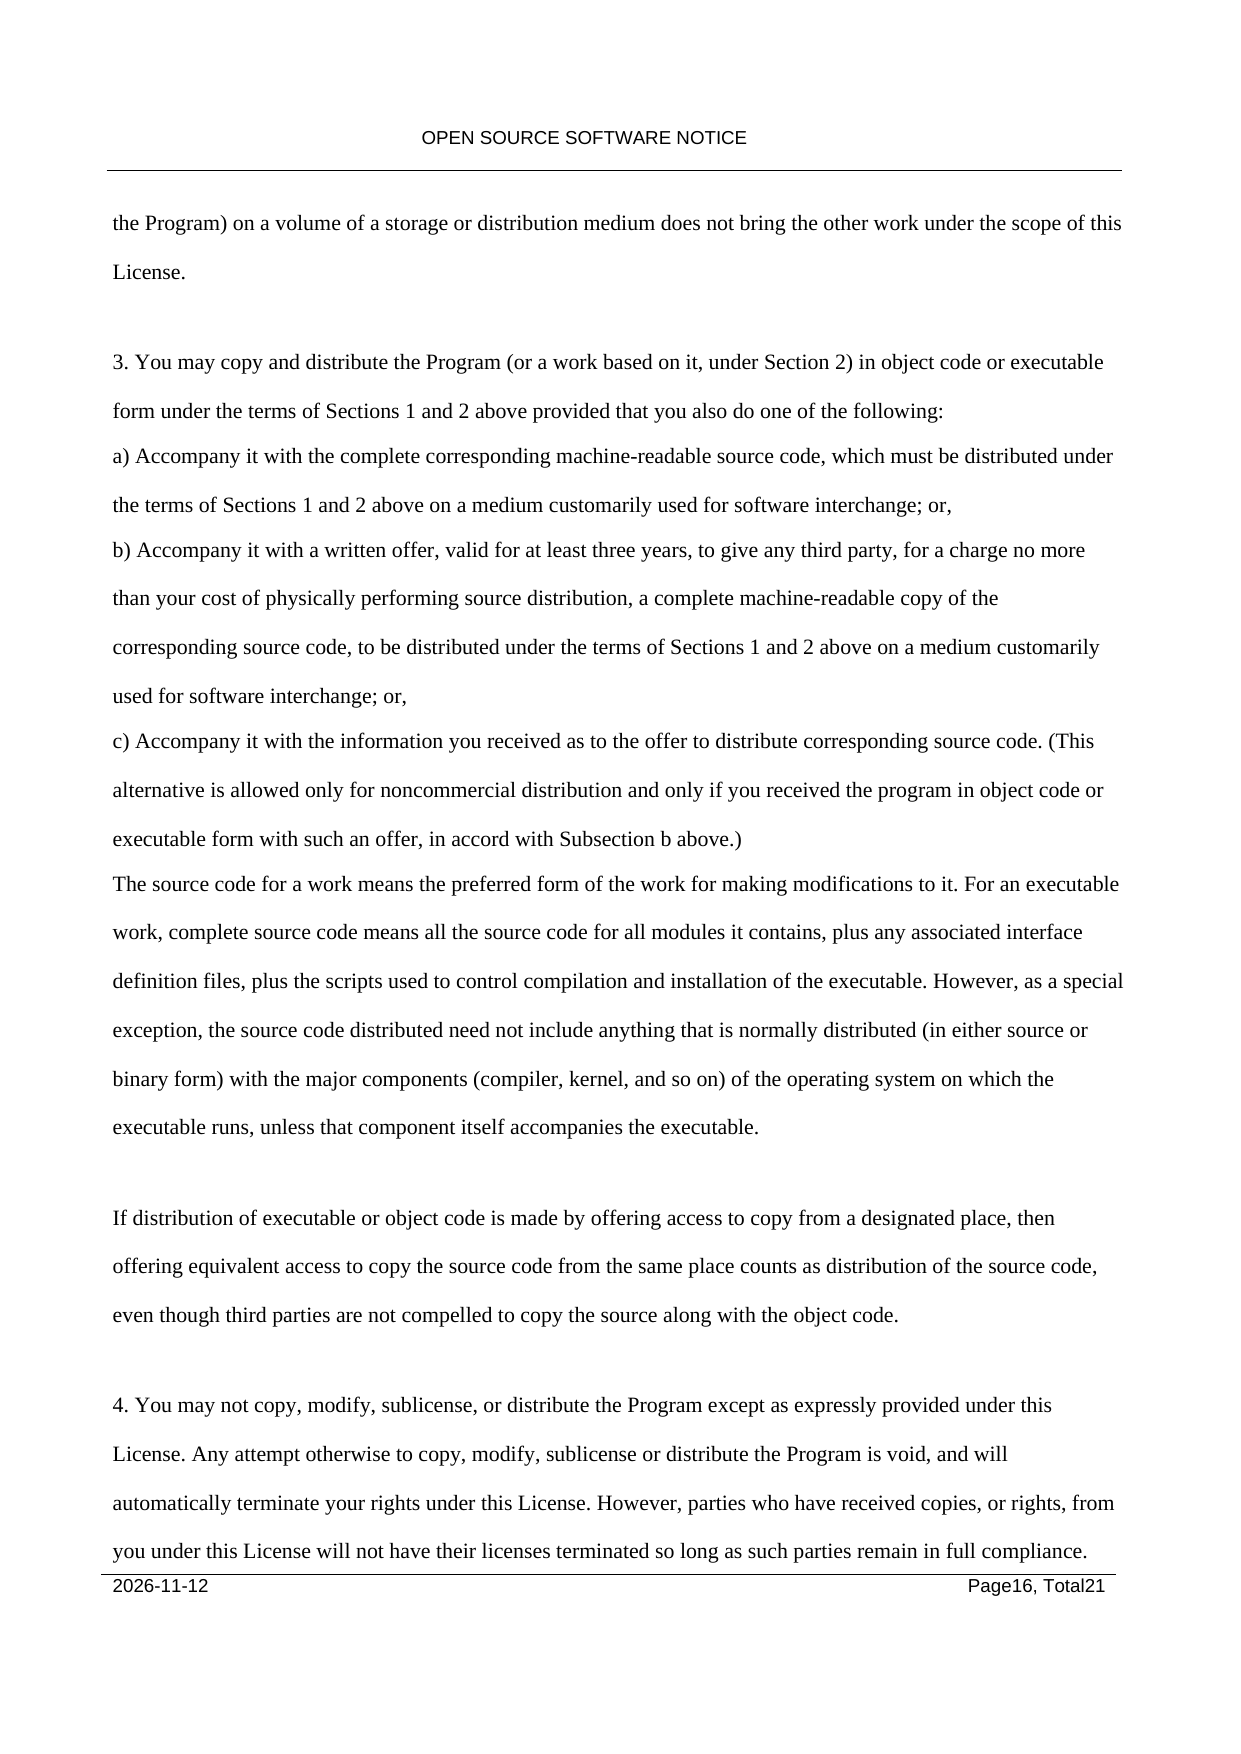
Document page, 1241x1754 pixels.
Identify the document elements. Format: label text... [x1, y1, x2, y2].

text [112, 206, 1128, 288]
text a) Accompany it with the complete corresponding machine-readable source code, which must be distributed under the terms of Sections 1 and 2 above on a medium customarily used for software interchange; or, [112, 439, 1128, 520]
text The source code for a work means the preferred form of the work for making modifications to it. For an executable work, complete source code means all the source code for all modules it contains, plus any associated interface definition files, plus the scripts used to control compilation and installation of the executable. However, as a special exception, the source code distributed need not include anything that is normally distributed (in either source or binary form) with the major components (compiler, kernel, and so on) of the operating system on which the executable runs, unless that component itself accompanies the executable. [112, 867, 1128, 1143]
text If distribution of executable or object code is made by offering access to copy from a designated place, then offering equivalent access to copy the source code from the same place counts as distribution of the source code, even though third parties are not compelled to copy the source along with the object code. [112, 1201, 1128, 1331]
text b) Accompany it with a written offer, valid for at least three years, to give any third party, for a charge no more than your cost of physically performing source distribution, a complete machine-readable copy of the corresponding source code, to be distributed under the terms of Sections 1 and 2 above on a medium customarily used for software interchange; or, [112, 533, 1128, 712]
text c) Accompany it with the information you received as to the offer to distribute corresponding source code. (This alternative is allowed only for noncommercial distribution and only if you received the program in object code or executable form with such an offer, in accord with Subsection b above.) [112, 724, 1128, 854]
text 4. You may not copy, modify, sublicense, or distribute the Program except as expressly provided under this License. Any attempt otherwise to copy, modify, sublicense or distribute the Program is void, and will automatically terminate your rights under this License. However, parties who have received copies, or rights, from you under this License will not have their licenses terminated so long as such parties remain in full compliance. [112, 1389, 1128, 1567]
text 3. You may copy and distribute the Program (or a work based on it, under Section 2) in object code or executable form under the terms of Sections 1 and 2 above provided that you also do one of the following: [112, 345, 1128, 427]
